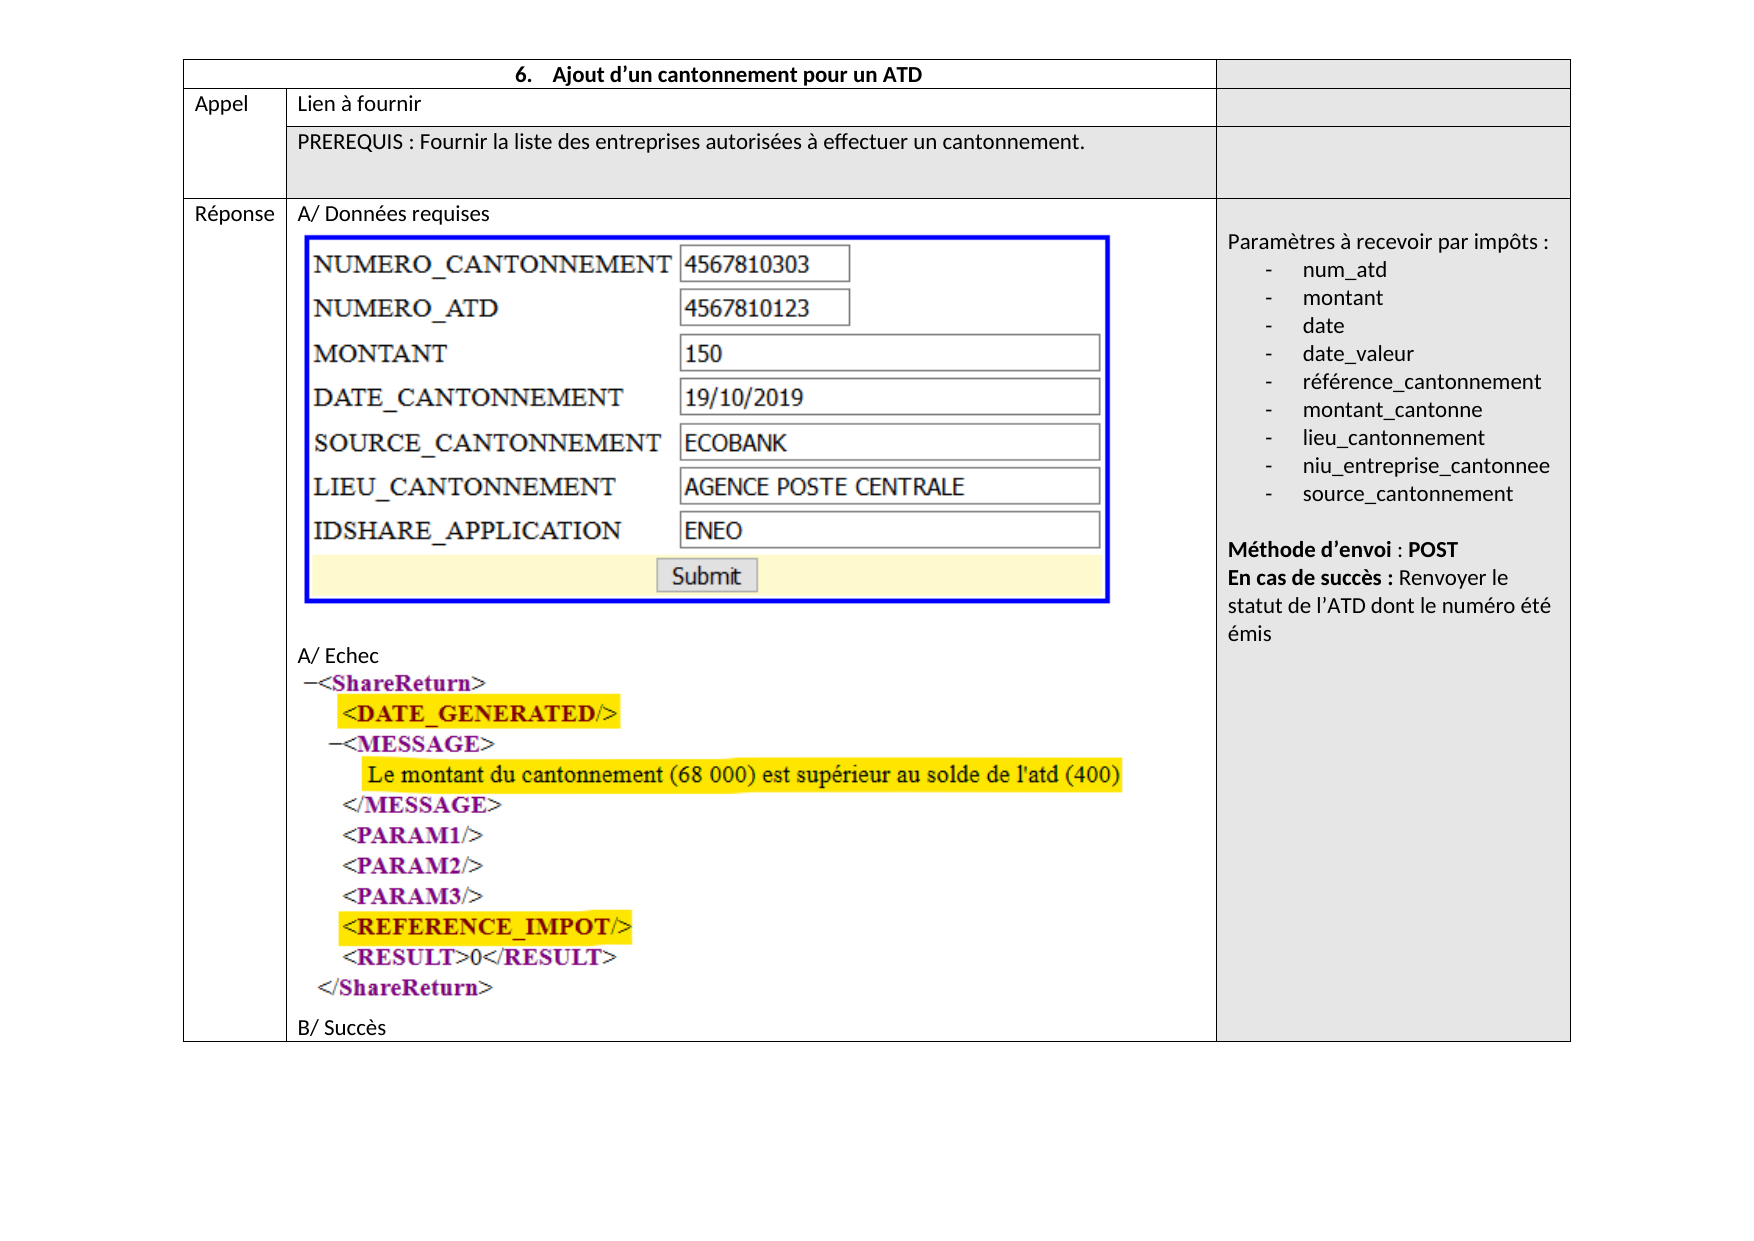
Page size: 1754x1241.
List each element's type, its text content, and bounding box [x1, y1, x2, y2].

table_header [1217, 60, 1570, 88]
table_cell [1217, 127, 1570, 198]
table_cell Appel [184, 89, 286, 198]
table_cell PREREQUIS : Fournir la liste des entreprises autorisées à effectuer un cantonnement. [287, 127, 1216, 198]
table_cell A/ Données requises A/ Echec B/ Succès [287, 199, 1216, 1041]
table_cell Réponse [184, 199, 286, 1041]
table_cell [1217, 89, 1570, 126]
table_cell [1217, 199, 1570, 1041]
table_header Ajout d’un cantonnement pour un ATD [184, 60, 1216, 88]
picture [297, 668, 1176, 1013]
picture [297, 226, 1118, 613]
table_cell Lien à fournir [287, 89, 1216, 126]
